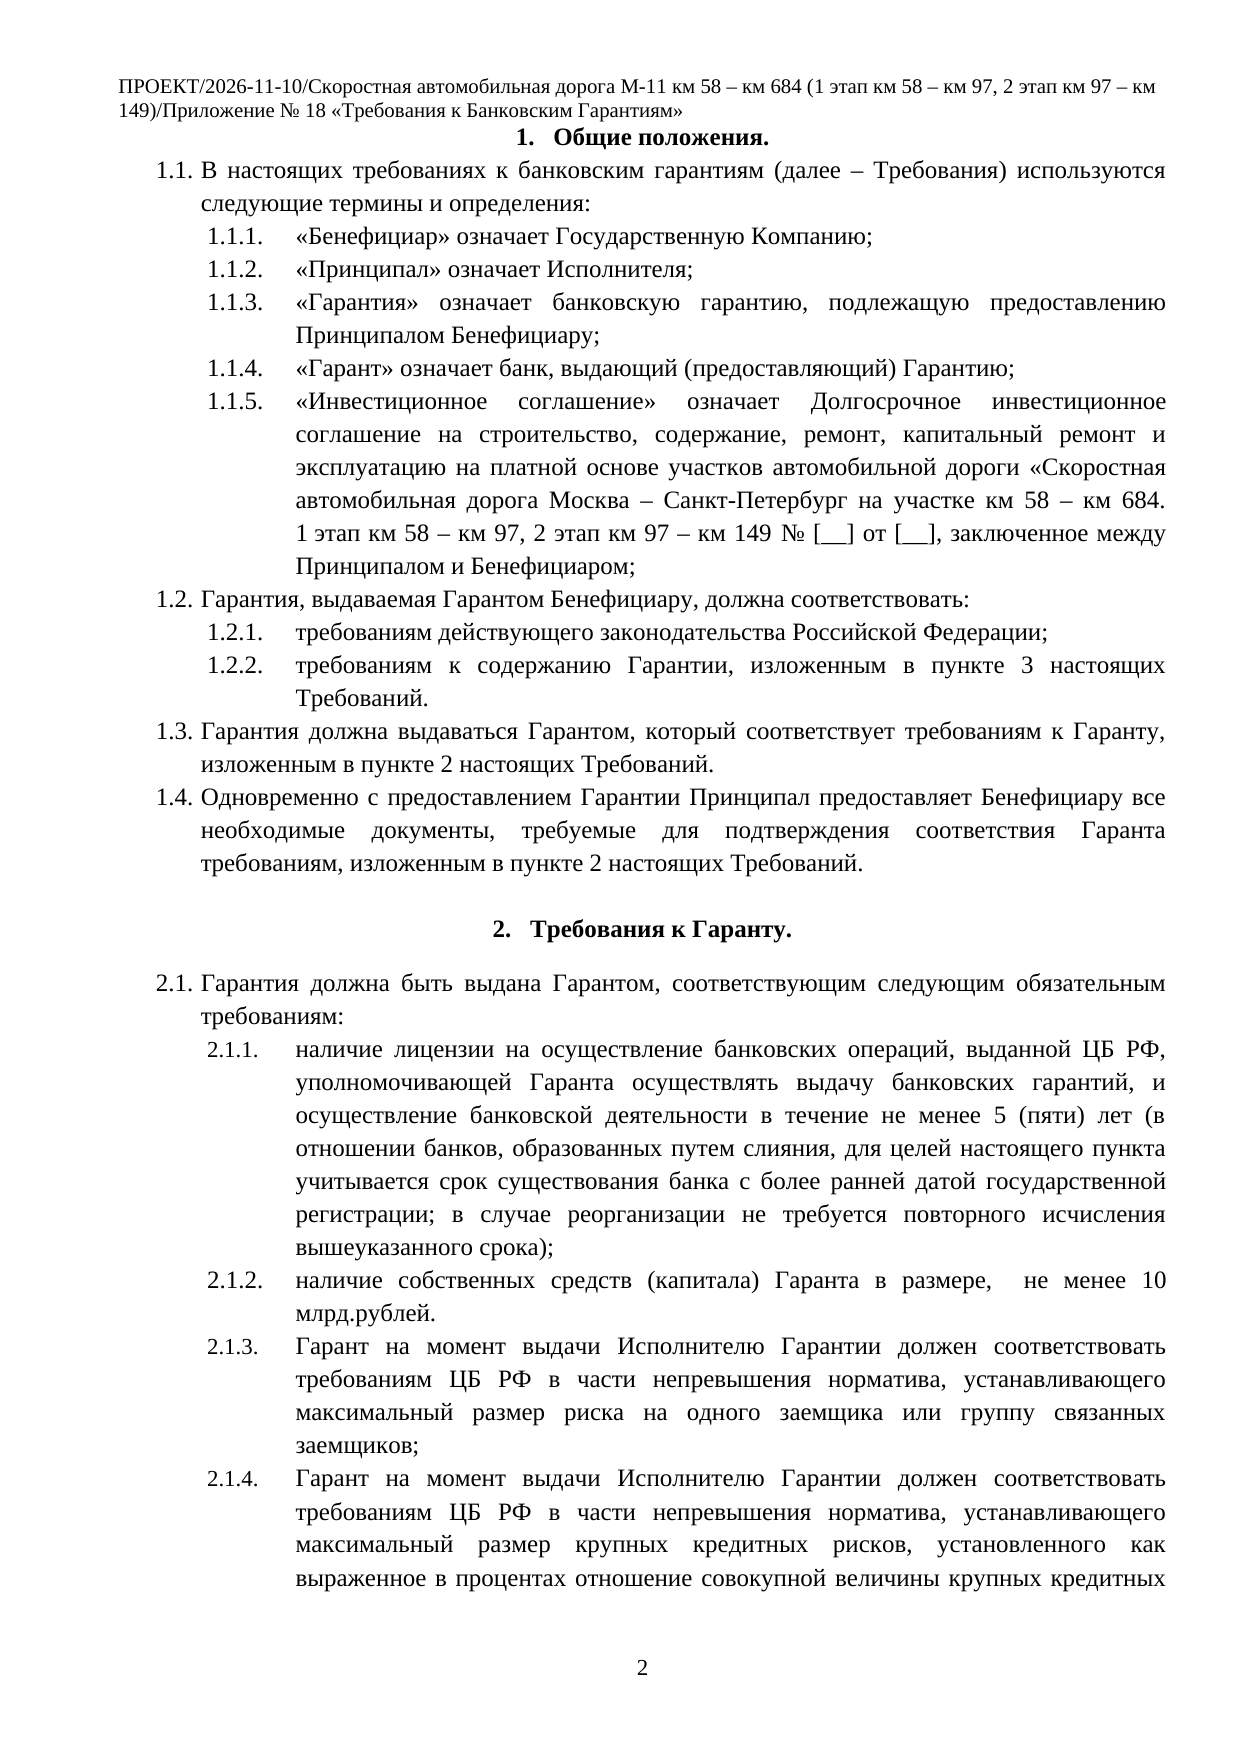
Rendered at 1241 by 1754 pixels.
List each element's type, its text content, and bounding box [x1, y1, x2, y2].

list Одновременно с предоставлением Гарантии Принципал предоставляет Бенефициару все необходимые документы, требуемые для подтверждения соответствия Гаранта требованиям, изложенным в пункте 2 настоящих Требований. [156, 782, 1167, 877]
list Общие положения. [118, 122, 1167, 151]
list «Гарант» означает банк, выдающий (предоставляющий) Гарантию; [207, 353, 1167, 382]
list Гарантия, выдаваемая Гарантом Бенефициару, должна соответствовать: [156, 584, 1167, 613]
list В настоящих требованиях к банковским гарантиям (далее – Требования) используются следующие термины и определения: [156, 155, 1167, 217]
list «Принципал» означает Исполнителя; [207, 254, 1167, 283]
list наличие лицензии на осуществление банковских операций, выданной ЦБ РФ, уполномочивающей Гаранта осуществлять выдачу банковских гарантий, и осуществление банковской деятельности в течение не менее 5 (пяти) лет (в отношении банков, образованных путем слияния, для целей настоящего пункта учитывается срок существования банка с более ранней датой государственной регистрации; в случае реорганизации не требуется повторного исчисления вышеуказанного срока); [207, 1034, 1167, 1261]
list требованиям действующего законодательства Российской Федерации; [207, 617, 1167, 646]
list наличие собственных средств (капитала) Гаранта в размере, не менее 10 млрд.рублей. [207, 1265, 1167, 1327]
list требованиям к содержанию Гарантии, изложенным в пункте 3 настоящих Требований. [207, 650, 1167, 712]
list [207, 1463, 1167, 1591]
list «Инвестиционное соглашение» означает Долгосрочное инвестиционное соглашение на строительство, содержание, ремонт, капитальный ремонт и эксплуатацию на платной основе участков автомобильной дороги «Скоростная автомобильная дорога Москва – Санкт-Петербург на участке км 58 – км 684. 1 этап км 58 – км 97, 2 этап км 97 – км 149 № [__] от [__], заключенное между Принципалом и Бенефициаром; [207, 386, 1167, 580]
list Гарант на момент выдачи Исполнителю Гарантии должен соответствовать требованиям ЦБ РФ в части непревышения норматива, устанавливающего максимальный размер риска на одного заемщика или группу связанных заемщиков; [207, 1331, 1167, 1459]
list Гарантия должна выдаваться Гарантом, который соответствует требованиям к Гаранту, изложенным в пункте 2 настоящих Требований. [156, 716, 1167, 778]
list Требования к Гаранту. [118, 914, 1167, 943]
list «Бенефициар» означает Государственную Компанию; [207, 221, 1167, 250]
list Гарантия должна быть выдана Гарантом, соответствующим следующим обязательным требованиям: [156, 968, 1167, 1030]
list «Гарантия» означает банковскую гарантию, подлежащую предоставлению Принципалом Бенефициару; [207, 287, 1167, 349]
